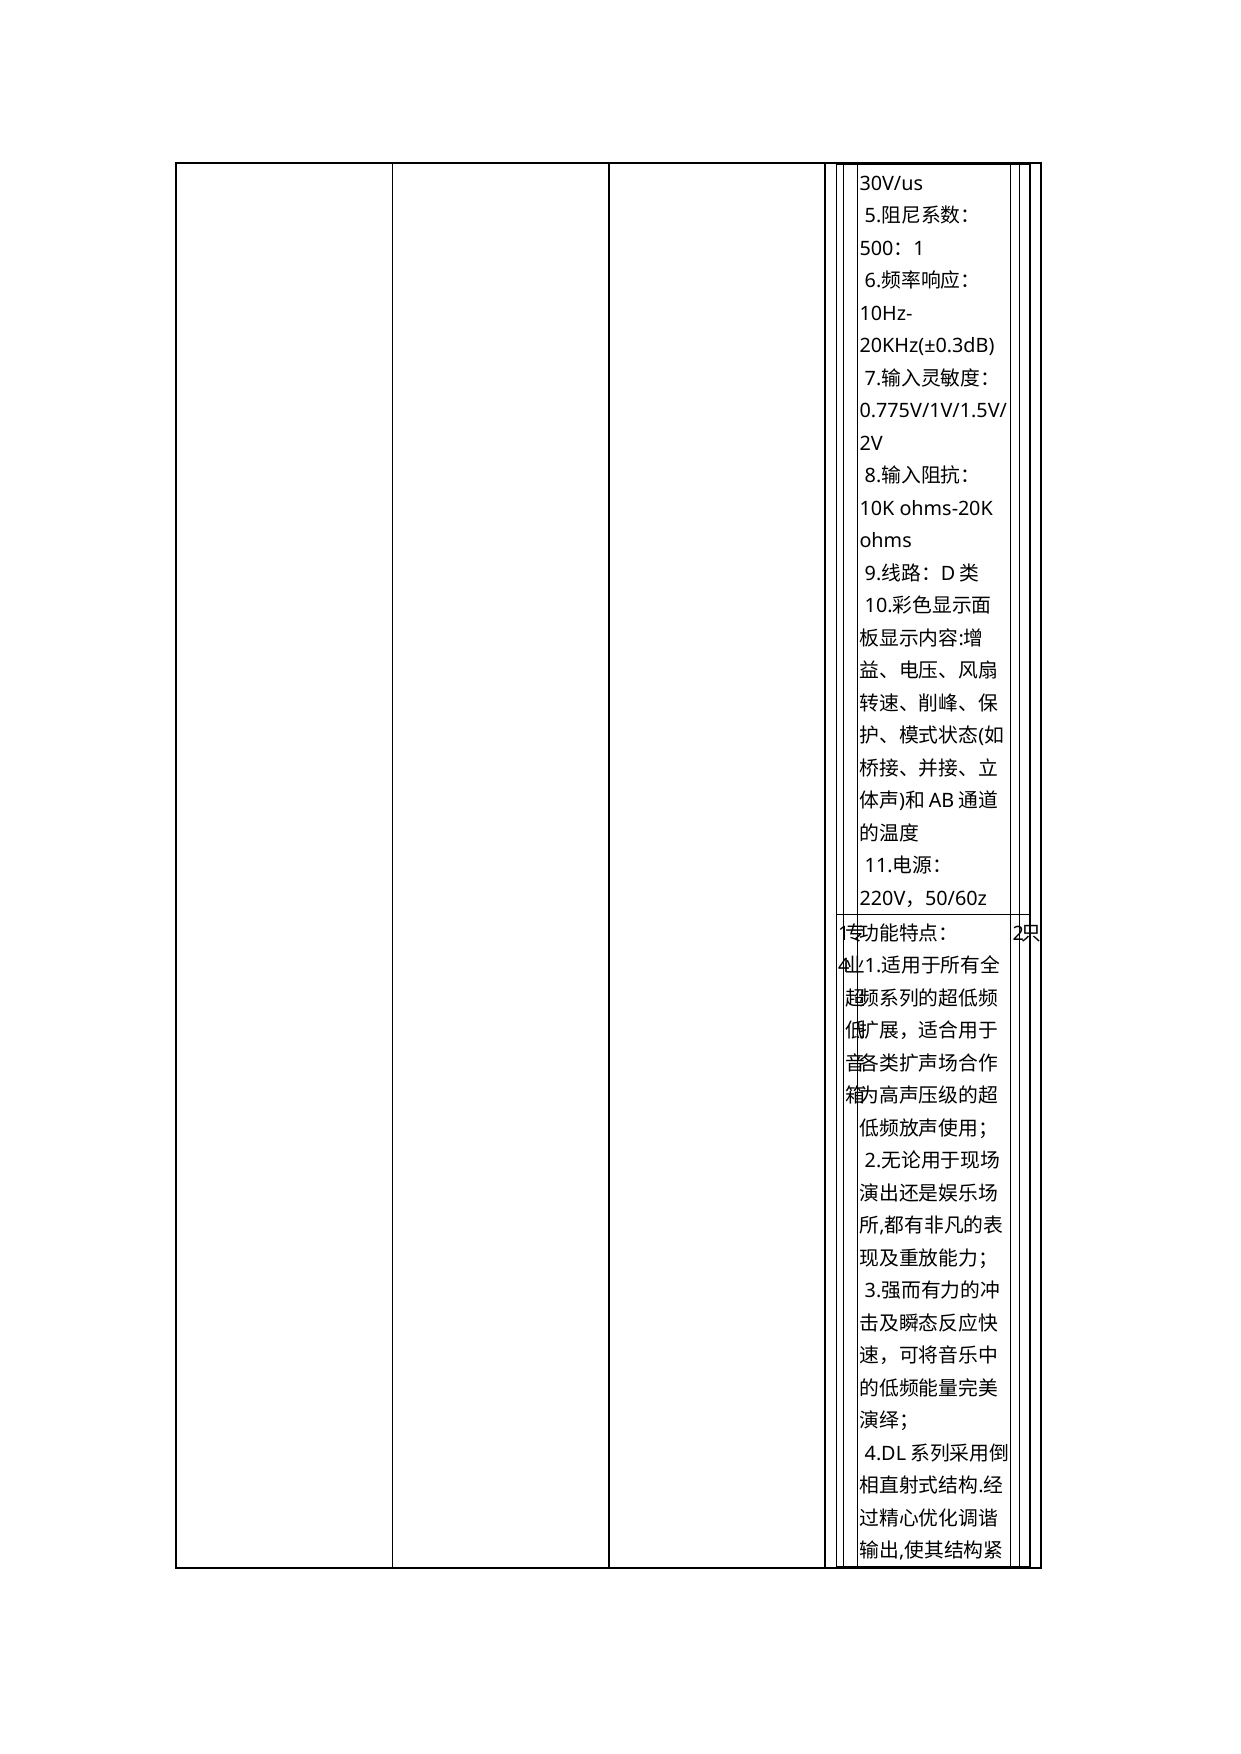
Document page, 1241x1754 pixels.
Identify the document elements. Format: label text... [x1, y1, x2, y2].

table_cell [858, 915, 1010, 1566]
table_cell [844, 165, 857, 914]
table_cell [844, 915, 857, 971]
table_cell [1031, 164, 1040, 1567]
table_cell [1011, 165, 1019, 914]
table_cell [826, 164, 836, 1567]
table_cell 1 [610, 164, 824, 1567]
table_cell [837, 165, 843, 914]
table_cell [837, 915, 843, 1566]
table_cell [858, 165, 1010, 914]
table_cell [844, 969, 857, 1566]
table_cell [1020, 915, 1029, 1566]
table_cell 1 [393, 164, 608, 1567]
table_cell [1011, 915, 1019, 1566]
table_cell ★ [177, 164, 392, 1567]
table_cell [1020, 165, 1029, 914]
